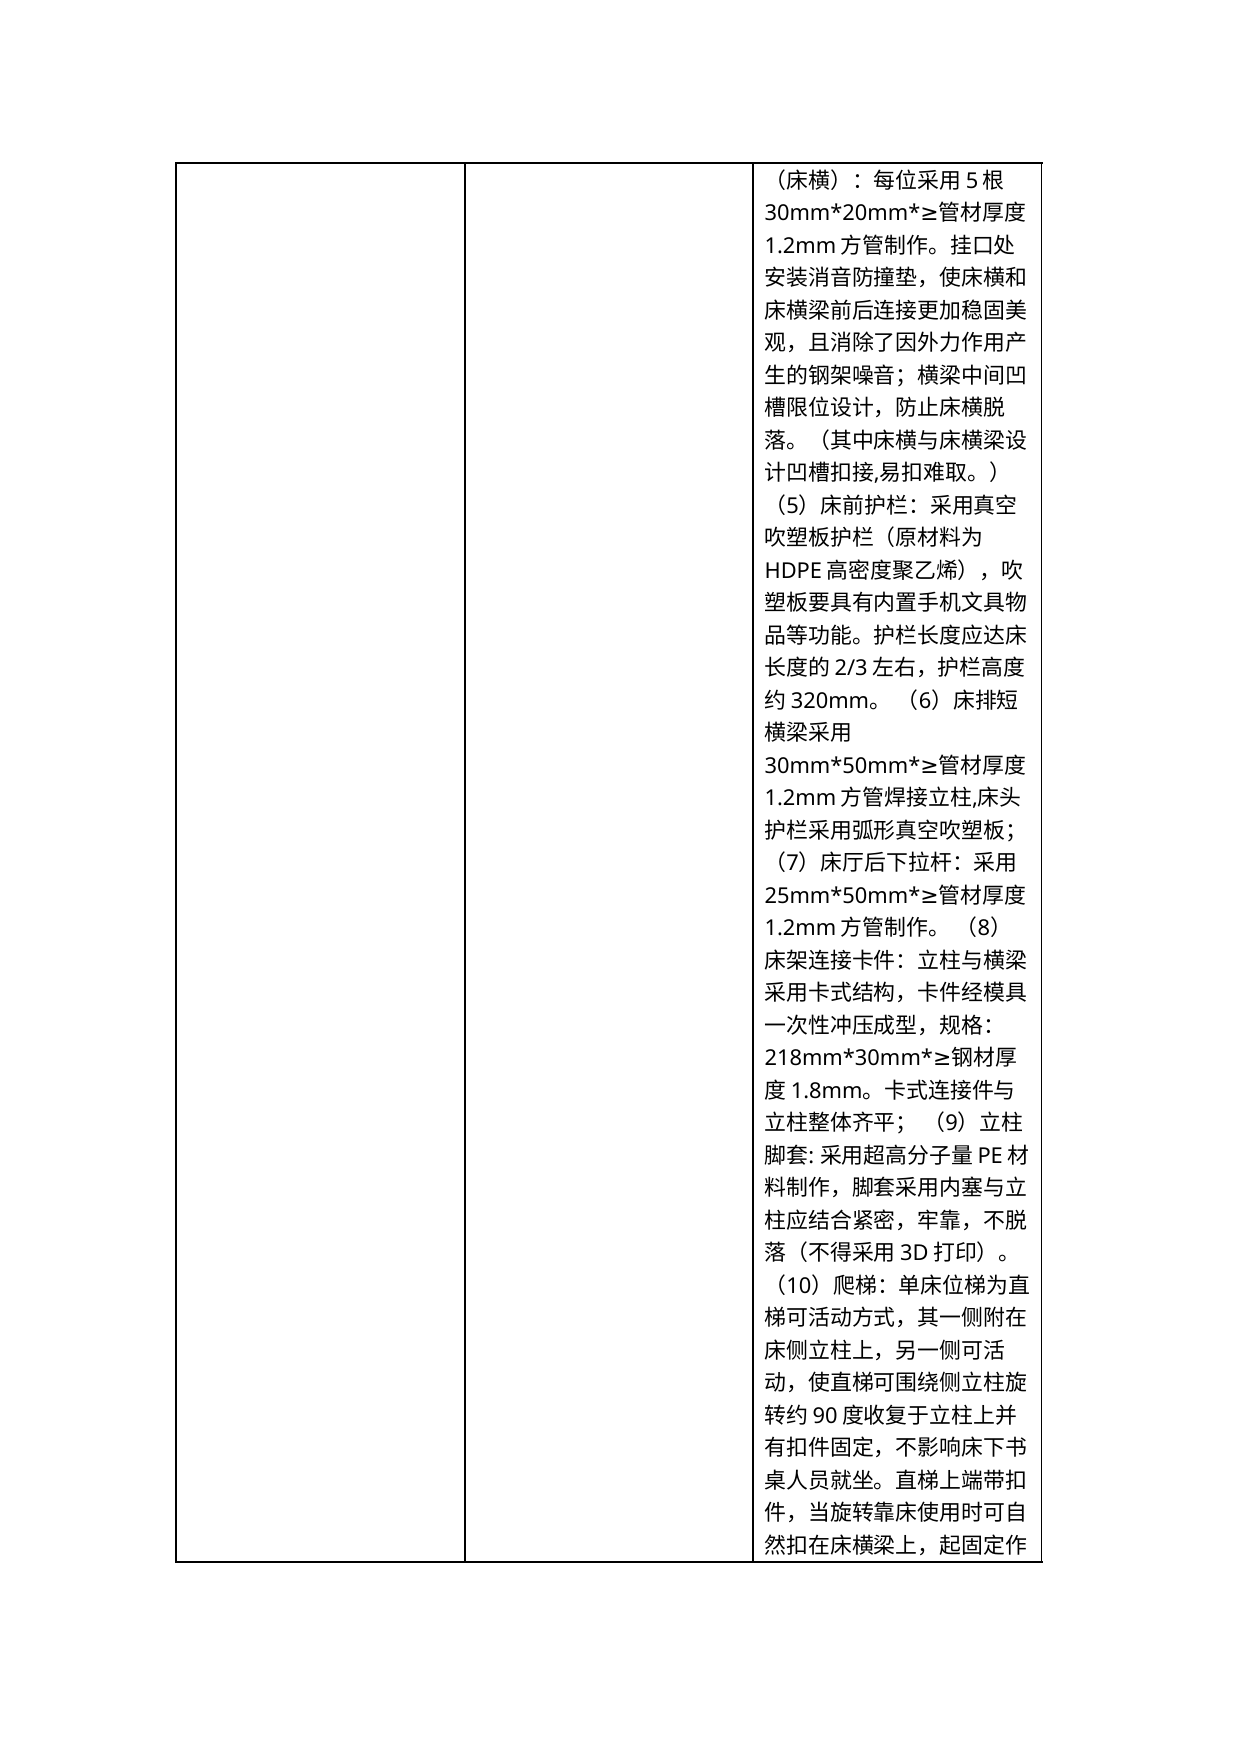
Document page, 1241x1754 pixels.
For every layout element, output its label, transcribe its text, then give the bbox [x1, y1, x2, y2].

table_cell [754, 164, 1041, 1561]
table_cell 5 [177, 164, 464, 1561]
table_cell [466, 164, 752, 1561]
